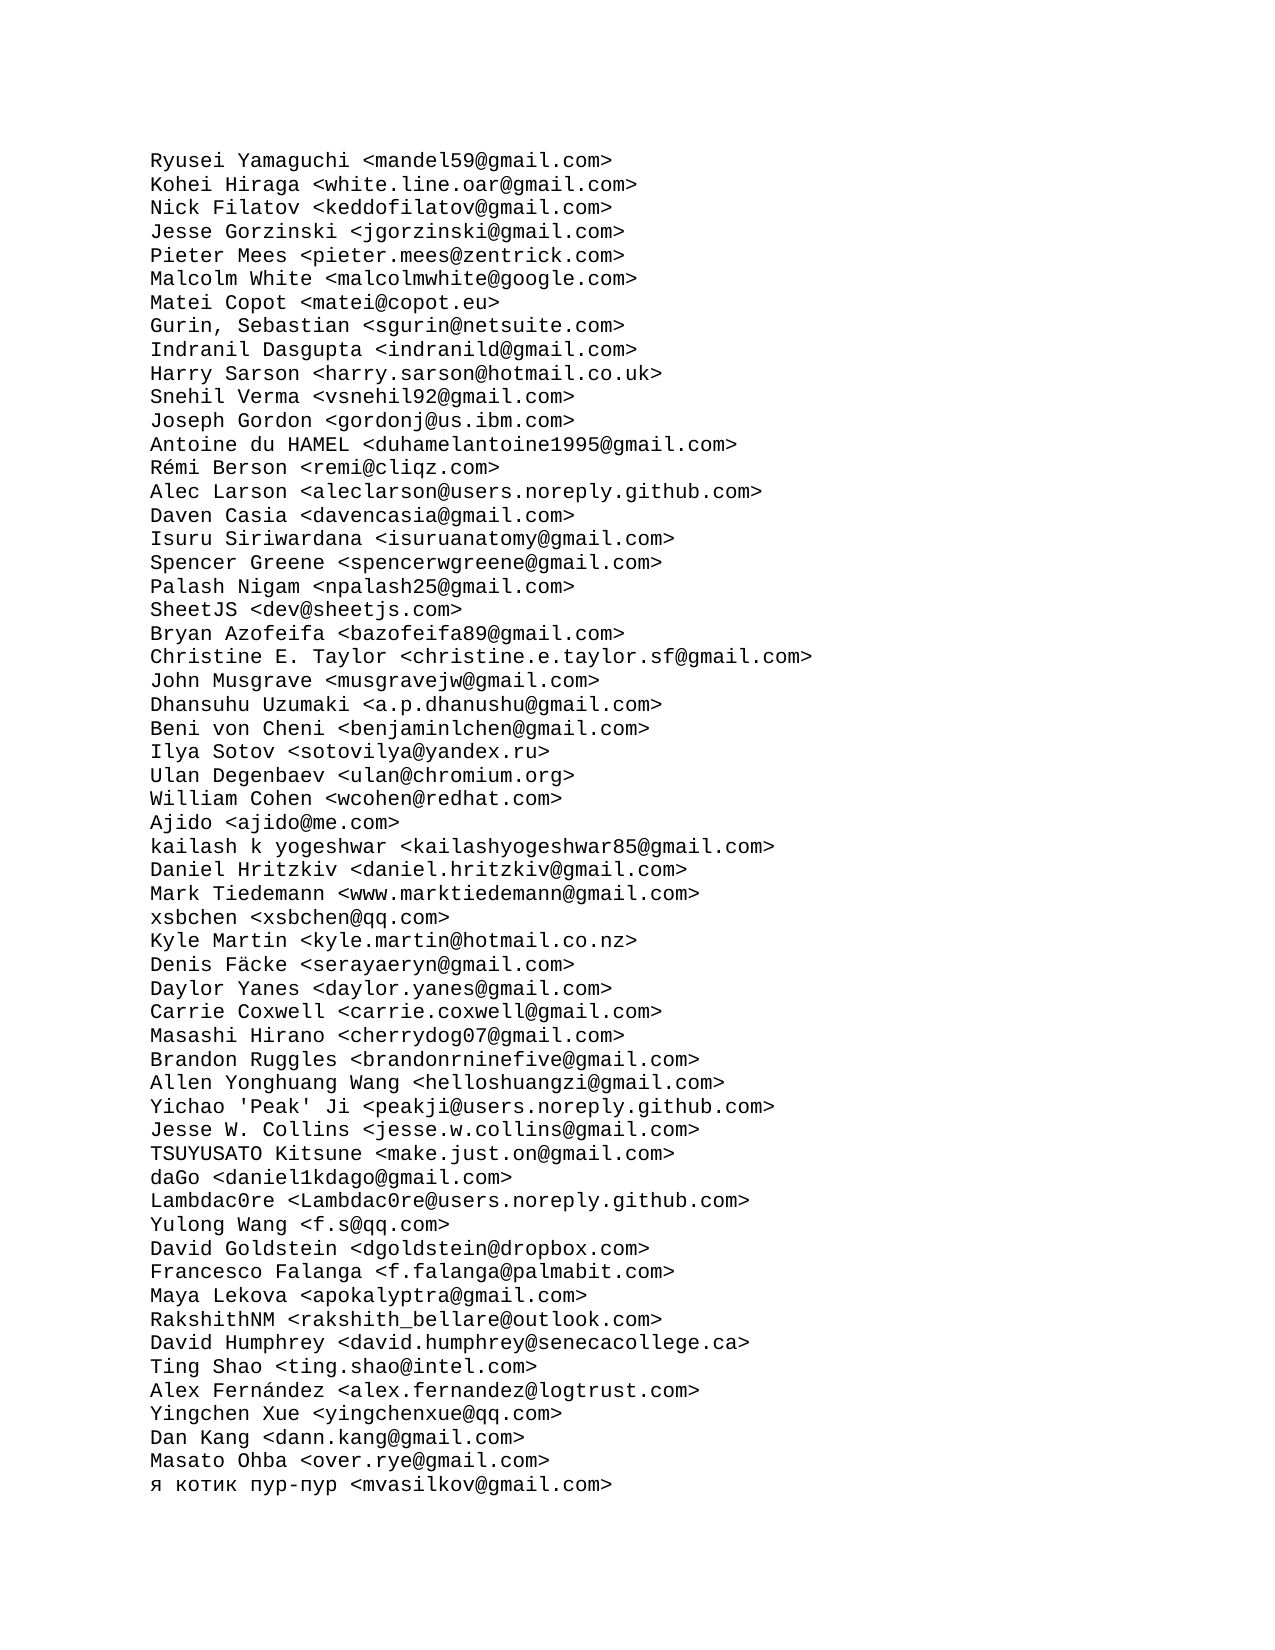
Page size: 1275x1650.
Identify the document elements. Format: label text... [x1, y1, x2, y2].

text Ajido <ajido@me.com> [150, 812, 1125, 836]
text Yichao 'Peak' Ji <peakji@users.noreply.github.com> [150, 1096, 1125, 1119]
text Dhansuhu Uzumaki <a.p.dhanushu@gmail.com> [150, 694, 1125, 717]
text Jesse Gorzinski <jgorzinski@gmail.com> [150, 221, 1125, 244]
text Isuru Siriwardana <isuruanatomy@gmail.com> [150, 528, 1125, 552]
text Kohei Hiraga <white.line.oar@gmail.com> [150, 174, 1125, 197]
text Nick Filatov <keddofilatov@gmail.com> [150, 197, 1125, 221]
text SheetJS <dev@sheetjs.com> [150, 599, 1125, 623]
text Masato Ohba <over.rye@gmail.com> [150, 1451, 1125, 1474]
text Antoine du HAMEL <duhamelantoine1995@gmail.com> [150, 434, 1125, 457]
text Palash Nigam <npalash25@gmail.com> [150, 576, 1125, 599]
text Ryusei Yamaguchi <mandel59@gmail.com> [150, 150, 1125, 174]
text kailash k yogeshwar <kailashyogeshwar85@gmail.com> [150, 836, 1125, 859]
text Gurin, Sebastian <sgurin@netsuite.com> [150, 316, 1125, 339]
text я котик пур-пур <mvasilkov@gmail.com> [150, 1474, 1125, 1498]
text Malcolm White <malcolmwhite@google.com> [150, 268, 1125, 292]
text William Cohen <wcohen@redhat.com> [150, 788, 1125, 812]
text Snehil Verma <vsnehil92@gmail.com> [150, 386, 1125, 410]
text daGo <daniel1kdago@gmail.com> [150, 1167, 1125, 1190]
text Denis Fäcke <serayaeryn@gmail.com> [150, 954, 1125, 978]
text xsbchen <xsbchen@qq.com> [150, 907, 1125, 930]
text Pieter Mees <pieter.mees@zentrick.com> [150, 244, 1125, 268]
text John Musgrave <musgravejw@gmail.com> [150, 670, 1125, 694]
text Alex Fernández <alex.fernandez@logtrust.com> [150, 1379, 1125, 1403]
text David Goldstein <dgoldstein@dropbox.com> [150, 1238, 1125, 1261]
text Brandon Ruggles <brandonrninefive@gmail.com> [150, 1048, 1125, 1072]
text Kyle Martin <kyle.martin@hotmail.co.nz> [150, 930, 1125, 954]
text Yulong Wang <f.s@qq.com> [150, 1214, 1125, 1238]
text Bryan Azofeifa <bazofeifa89@gmail.com> [150, 623, 1125, 647]
text Masashi Hirano <cherrydog07@gmail.com> [150, 1025, 1125, 1048]
text Allen Yonghuang Wang <helloshuangzi@gmail.com> [150, 1072, 1125, 1096]
text Francesco Falanga <f.falanga@palmabit.com> [150, 1261, 1125, 1285]
text Lambdac0re <Lambdac0re@users.noreply.github.com> [150, 1190, 1125, 1214]
text Beni von Cheni <benjaminlchen@gmail.com> [150, 717, 1125, 741]
text Dan Kang <dann.kang@gmail.com> [150, 1427, 1125, 1451]
text Mark Tiedemann <www.marktiedemann@gmail.com> [150, 883, 1125, 907]
text Daven Casia <davencasia@gmail.com> [150, 505, 1125, 528]
text Matei Copot <matei@copot.eu> [150, 292, 1125, 316]
text Maya Lekova <apokalyptra@gmail.com> [150, 1285, 1125, 1309]
text Christine E. Taylor <christine.e.taylor.sf@gmail.com> [150, 647, 1125, 670]
text David Humphrey <david.humphrey@senecacollege.ca> [150, 1332, 1125, 1356]
text Carrie Coxwell <carrie.coxwell@gmail.com> [150, 1001, 1125, 1025]
text Yingchen Xue <yingchenxue@qq.com> [150, 1403, 1125, 1427]
text TSUYUSATO Kitsune <make.just.on@gmail.com> [150, 1143, 1125, 1167]
text Harry Sarson <harry.sarson@hotmail.co.uk> [150, 363, 1125, 386]
text Daniel Hritzkiv <daniel.hritzkiv@gmail.com> [150, 859, 1125, 883]
text Spencer Greene <spencerwgreene@gmail.com> [150, 552, 1125, 576]
text RakshithNM <rakshith_bellare@outlook.com> [150, 1309, 1125, 1332]
text Joseph Gordon <gordonj@us.ibm.com> [150, 410, 1125, 434]
text Indranil Dasgupta <indranild@gmail.com> [150, 339, 1125, 363]
text Jesse W. Collins <jesse.w.collins@gmail.com> [150, 1119, 1125, 1143]
text Ulan Degenbaev <ulan@chromium.org> [150, 765, 1125, 788]
text Rémi Berson <remi@cliqz.com> [150, 457, 1125, 481]
text Ting Shao <ting.shao@intel.com> [150, 1356, 1125, 1379]
text Alec Larson <aleclarson@users.noreply.github.com> [150, 481, 1125, 505]
text Daylor Yanes <daylor.yanes@gmail.com> [150, 978, 1125, 1001]
text Ilya Sotov <sotovilya@yandex.ru> [150, 741, 1125, 765]
